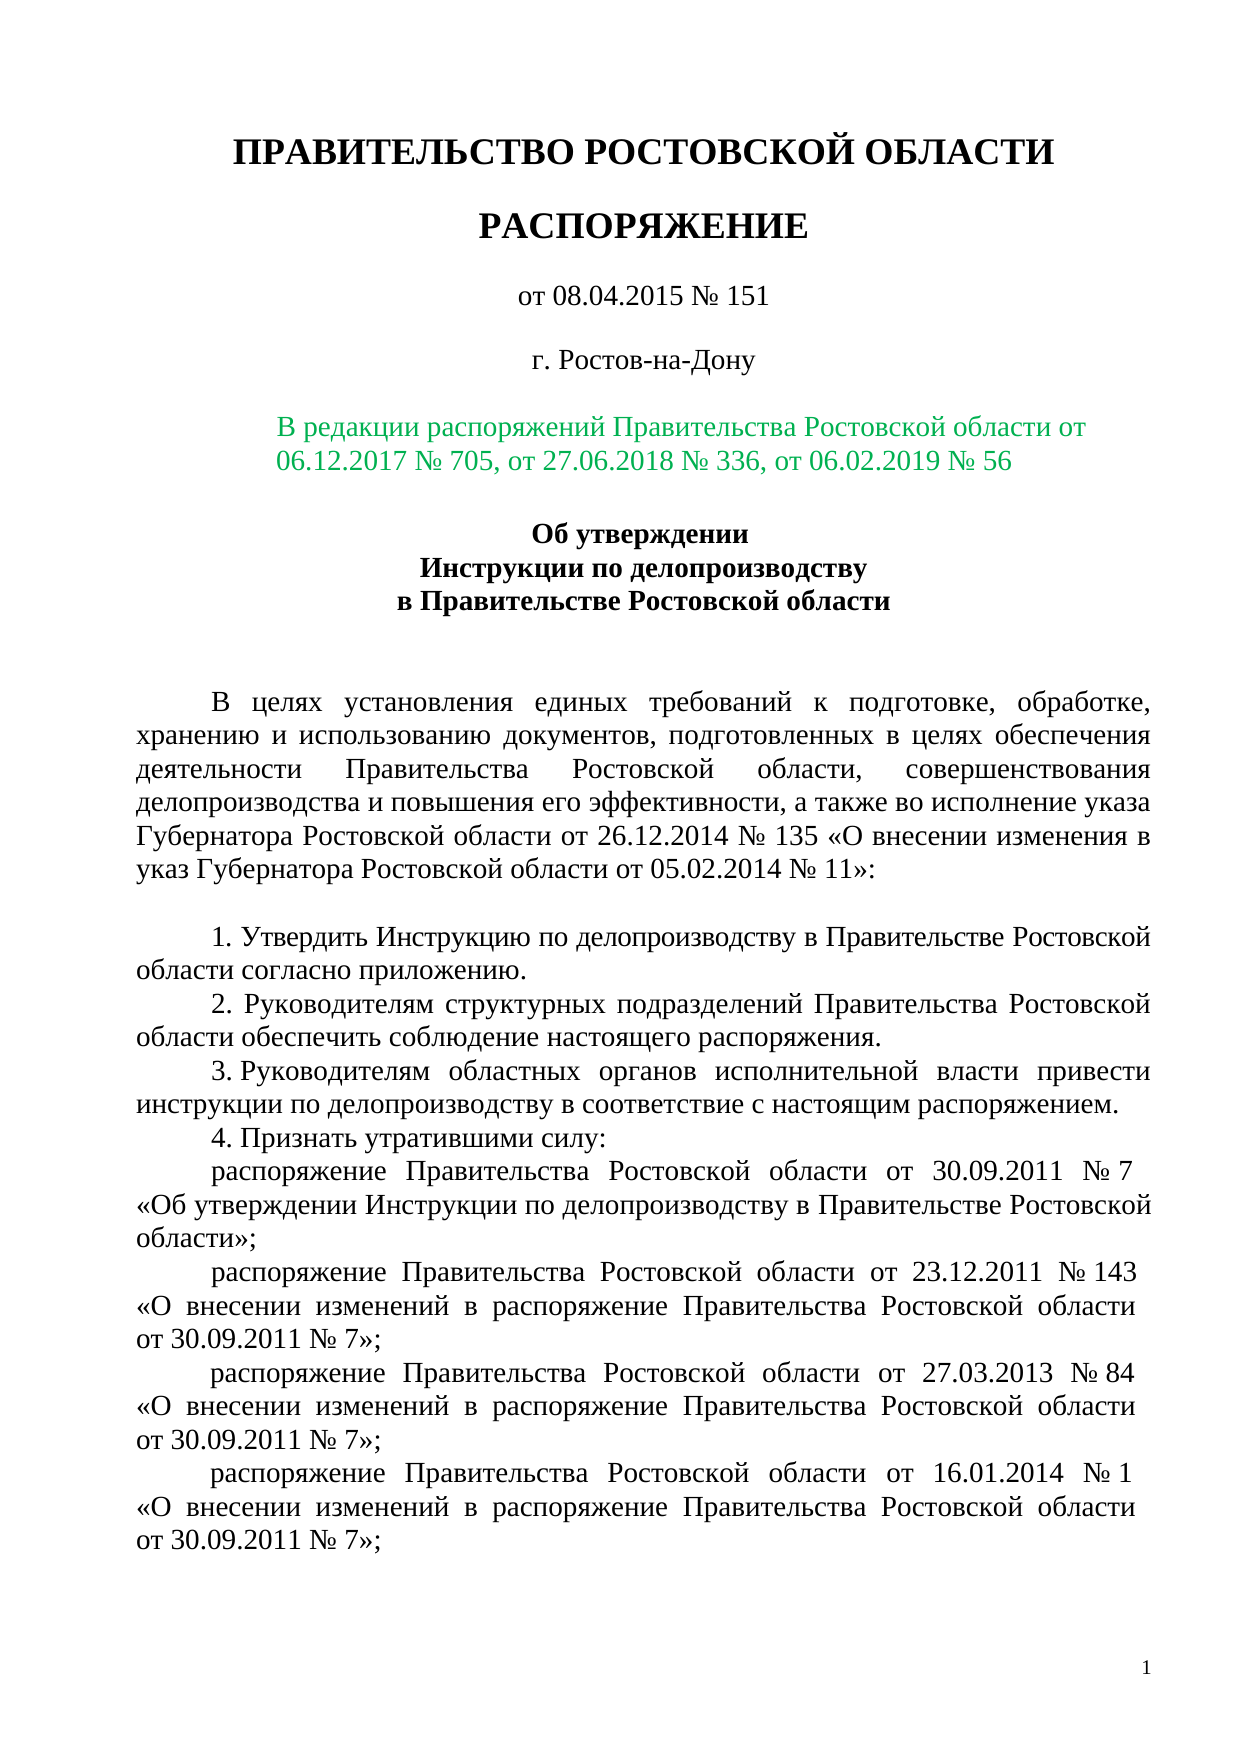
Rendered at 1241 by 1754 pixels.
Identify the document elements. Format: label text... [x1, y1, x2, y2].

text 1. Утвердить Инструкцию по делопроизводству в Правительстве Ростовской области согласно приложению. [136, 919, 1152, 986]
text в Правительстве Ростовской области [136, 583, 1152, 617]
subtitle РАСПОРЯЖЕНИЕ [136, 203, 1152, 246]
text распоряжение Правительства Ростовской области от 27.03.2013 № 84 «О внесении изменений в распоряжение Правительства Ростовской области от 30.09.2011 № 7»; [136, 1355, 1152, 1455]
text 4. Признать утратившими силу: [136, 1120, 1152, 1153]
text 2. Руководителям структурных подразделений Правительства Ростовской области обеспечить соблюдение настоящего распоряжения. [136, 986, 1152, 1053]
text В целях установления единых требований к подготовке, обработке, хранению и использованию документов, подготовленных в целях обеспечения деятельности Правительства Ростовской области, совершенствования делопроизводства и повышения его эффективности, а также во исполнение указа Губернатора Ростовской области от 26.12.2014 № 135 «О внесении изменения в указ Губернатора Ростовской области от 05.02.2014 № 11»: [136, 684, 1152, 885]
text ПРАВИТЕЛЬСТВО РОСТОВСКОЙ ОБЛАСТИ [136, 129, 1152, 172]
text распоряжение Правительства Ростовской области от 23.12.2011 № 143 «О внесении изменений в распоряжение Правительства Ростовской области от 30.09.2011 № 7»; [136, 1254, 1152, 1355]
text распоряжение Правительства Ростовской области от 16.01.2014 № 1 «О внесении изменений в распоряжение Правительства Ростовской области от 30.09.2011 № 7»; [136, 1455, 1152, 1556]
text распоряжение Правительства Ростовской области от 30.09.2011 № 7 «Об утверждении Инструкции по делопроизводству в Правительстве Ростовской области»; [136, 1153, 1152, 1254]
text 3. Руководителям областных органов исполнительной власти привести инструкции по делопроизводству в соответствие с настоящим распоряжением. [136, 1053, 1152, 1120]
text Об утверждении Инструкции по делопроизводству [136, 516, 1152, 583]
text В редакции распоряжений Правительства Ростовской области от 06.12.2017 № 705, от 27.06.2018 № 336, от 06.02.2019 № 56 [136, 409, 1152, 476]
text от 08.04.2015 151 [136, 278, 1152, 311]
text г. Ростов-на-Дону [136, 342, 1152, 376]
